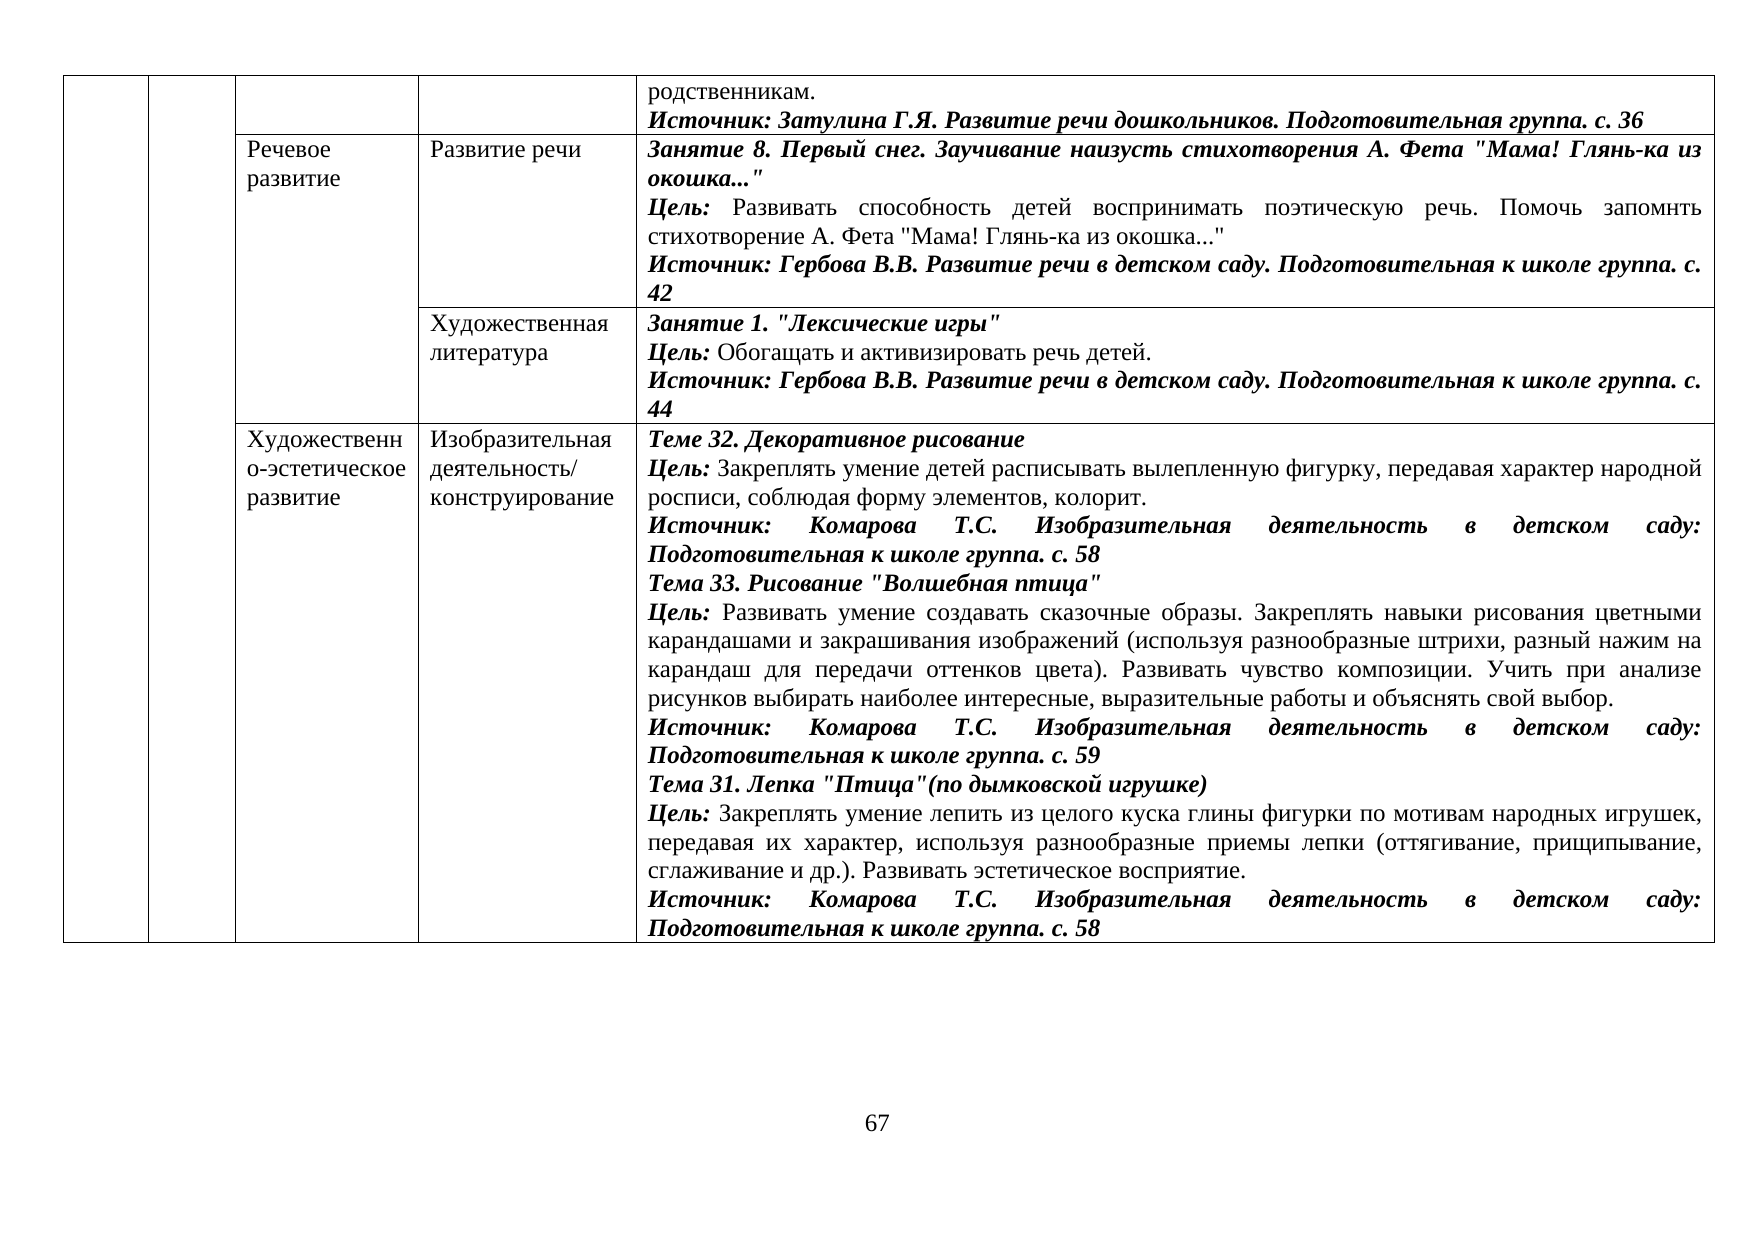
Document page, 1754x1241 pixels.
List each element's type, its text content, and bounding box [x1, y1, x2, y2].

table_cell Изобразительная деятельность/ конструирование [419, 424, 636, 942]
table_cell Занятие 1. "Лексические игры" Цель: Обогащать и активизировать речь детей. Источник: Гербова В.В. Развитие речи в детском саду. Подготовительная к школе группа. с. 44 [637, 308, 1714, 423]
table_cell Художественно-эстетическое развитие [236, 424, 418, 942]
table_cell Развитие речи [419, 135, 636, 307]
table_cell Художественная литература [419, 308, 636, 423]
table_cell Теме 32. Декоративное рисование Цель: Закреплять умение детей расписывать вылепленную фигурку, передавая характер народной росписи, соблюдая форму элементов, колорит. Источник: Комарова Т.С. Изобразительная деятельность в детском саду: Подготовительная к школе группа. с. 58 Тема 33. Рисование "Волшебная птица" Цель: Развивать умение создавать сказочные образы. Закреплять навыки рисования цветными карандашами и закрашивания изображений (используя разнообразные штрихи, разный нажим на карандаш для передачи оттенков цвета). Развивать чувство композиции. Учить при анализе рисунков выбирать наиболее интересные, выразительные работы и объяснять свой выбор. Источник: Комарова Т.С. Изобразительная деятельность в детском саду: Подготовительная к школе группа. с. 59 Тема 31. Лепка "Птица"(по дымковской игрушке) Цель: Закреплять умение лепить из целого куска глины фигурки по мотивам народных игрушек, передавая их характер, используя разнообразные приемы лепки (оттягивание, прищипывание, сглаживание и др.). Развивать эстетическое восприятие. Источник: Комарова Т.С. Изобразительная деятельность в детском саду: Подготовительная к школе группа. с. 58 [637, 424, 1714, 942]
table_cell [419, 76, 636, 133]
table_cell Речевое развитие [236, 135, 418, 423]
table_cell Занятие 8. Первый снег. Заучивание наизусть стихотворения А. Фета "Мама! Глянь-ка из окошка..." Цель: Развивать способность детей воспринимать поэтическую речь. Помочь запомнть стихотворение А. Фета "Мама! Глянь-ка из окошка..." Источник: Гербова В.В. Развитие речи в детском саду. Подготовительная к школе группа. с. 42 [637, 135, 1714, 307]
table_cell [637, 76, 1714, 133]
